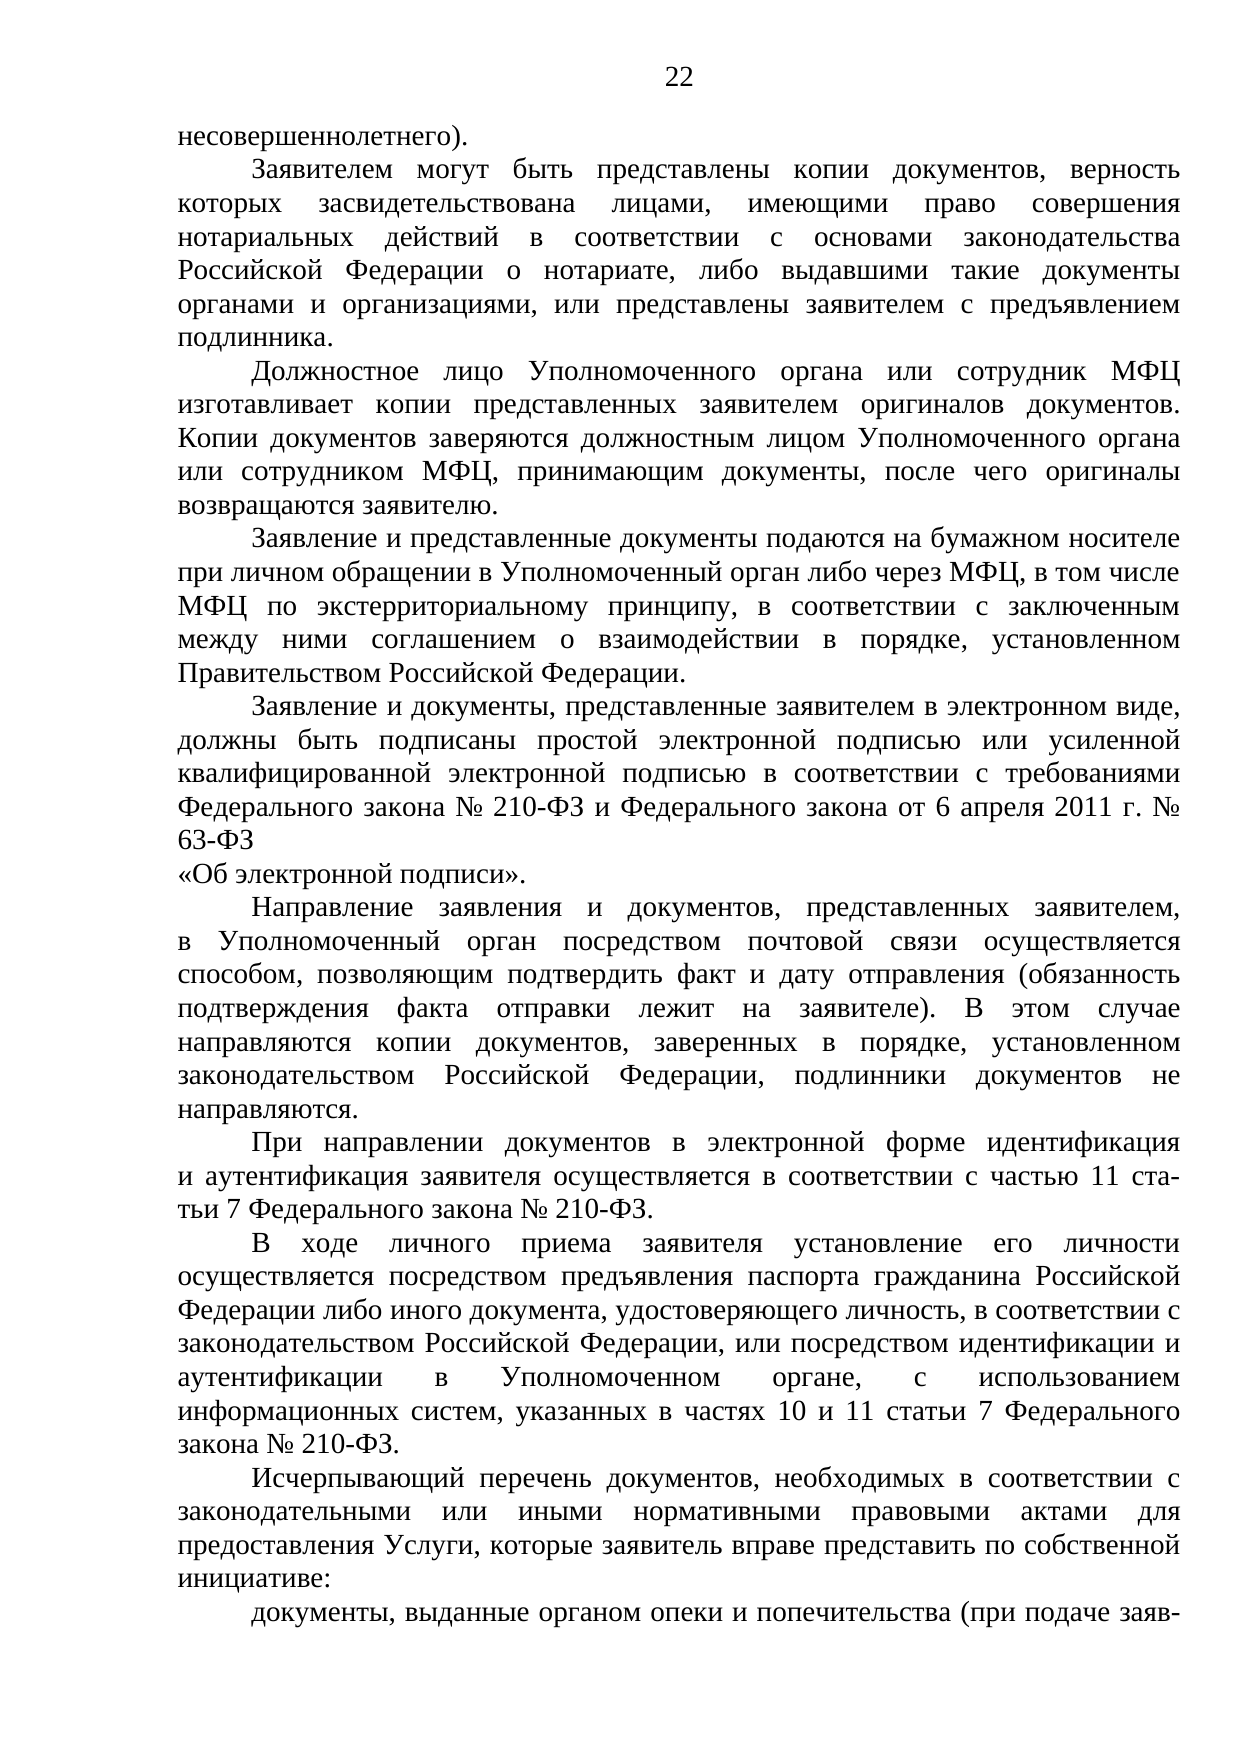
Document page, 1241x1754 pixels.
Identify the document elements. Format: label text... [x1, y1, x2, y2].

text При направлении документов в электронной форме идентификация и аутентификация заявителя осуществляется в соответствии с частью 11 ста- тьи 7 Федерального закона № 210-ФЗ. [177, 1124, 1181, 1225]
text Исчерпывающий перечень документов, необходимых в соответствии с законодательными или иными нормативными правовыми актами для предоставления Услуги, которые заявитель вправе представить по собственной инициативе: [177, 1460, 1181, 1594]
text Заявителем могут быть представлены копии документов, верность которых засвидетельствована лицами, имеющими право совершения нотариальных действий в соответствии с основами законодательства Российской Федерации о нотариате, либо выдавшими такие документы органами и организациями, или представлены заявителем с предъявлением подлинника. [177, 152, 1181, 353]
text Заявление и представленные документы подаются на бумажном носителе при личном обращении в Уполномоченный орган либо через МФЦ, в том числе МФЦ по экстерриториальному принципу, в соответствии с заключенным между ними соглашением о взаимодействии в порядке, установленном Правительством Российской Федерации. [177, 521, 1181, 688]
text Направление заявления и документов, представленных заявителем, в Уполномоченный орган посредством почтовой связи осуществляется способом, позволяющим подтвердить факт и дату отправления (обязанность подтверждения факта отправки лежит на заявителе). В этом случае направляются копии документов, заверенных в порядке, установленном законодательством Российской Федерации, подлинники документов не направляются. [177, 889, 1181, 1124]
text Должностное лицо Уполномоченного органа или сотрудник МФЦ изготавливает копии представленных заявителем оригиналов документов. Копии документов заверяются должностным лицом Уполномоченного органа или сотрудником МФЦ, принимающим документы, после чего оригиналы возвращаются заявителю. [177, 353, 1181, 521]
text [177, 118, 1181, 152]
text В ходе личного приема заявителя установление его личности осуществляется посредством предъявления паспорта гражданина Российской Федерации либо иного документа, удостоверяющего личность, в соответствии с законодательством Российской Федерации, или посредством идентификации и аутентификации в Уполномоченном органе, с использованием информационных систем, указанных в частях 10 и 11 статьи 7 Федерального закона № 210-ФЗ. [177, 1225, 1181, 1460]
text Заявление и документы, представленные заявителем в электронном виде, должны быть подписаны простой электронной подписью или усиленной квалифицированной электронной подписью в соответствии с требованиями Федерального закона № 210-ФЗ и Федерального закона от 6 апреля 2011 г. № 63-ФЗ «Об электронной подписи». [177, 688, 1181, 889]
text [177, 1594, 1181, 1627]
